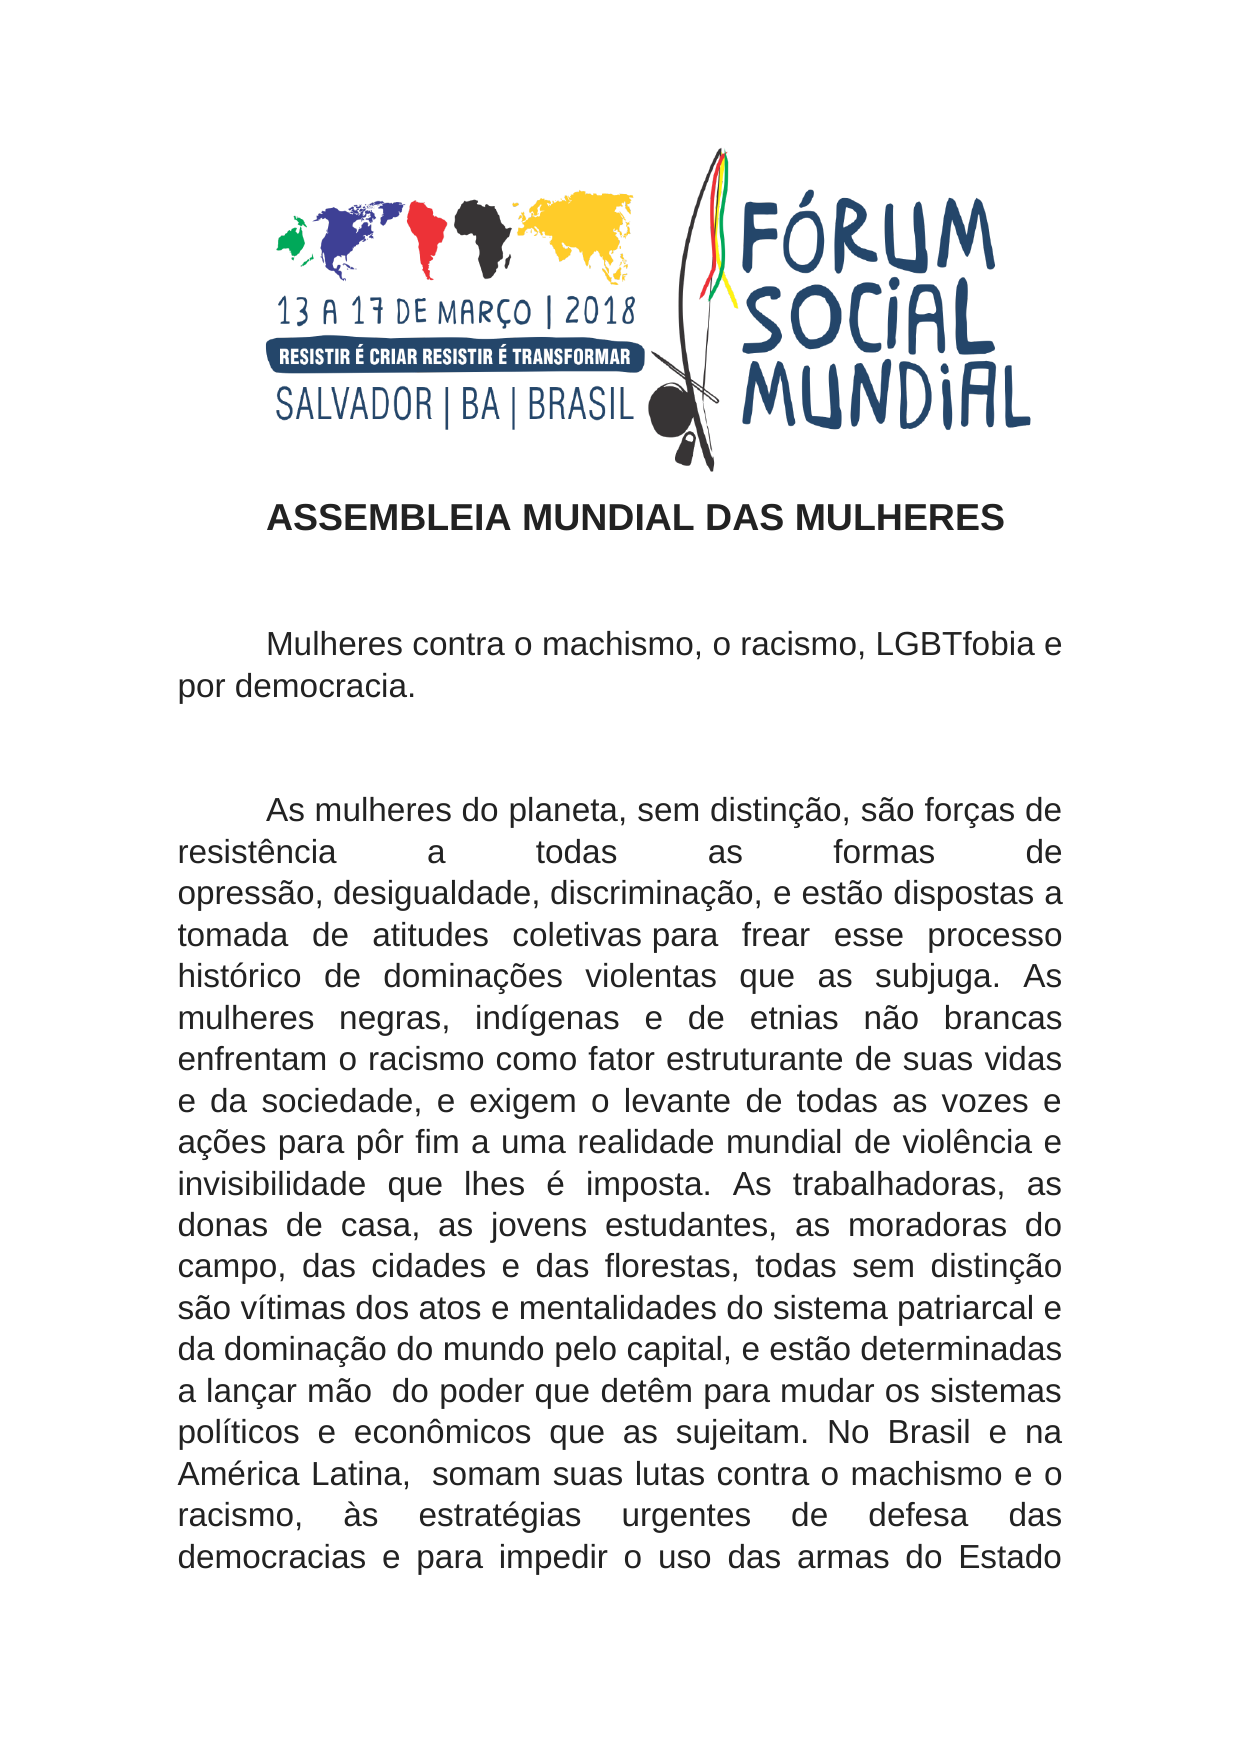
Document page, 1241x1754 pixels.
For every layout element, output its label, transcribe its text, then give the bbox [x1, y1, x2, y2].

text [177, 791, 1063, 1575]
picture [265, 147, 1031, 472]
text Mulheres contra o machismo, o racismo, LGBTfobia e por democracia. [177, 624, 1063, 704]
text ASSEMBLEIA MUNDIAL DAS MULHERES [177, 495, 1063, 538]
